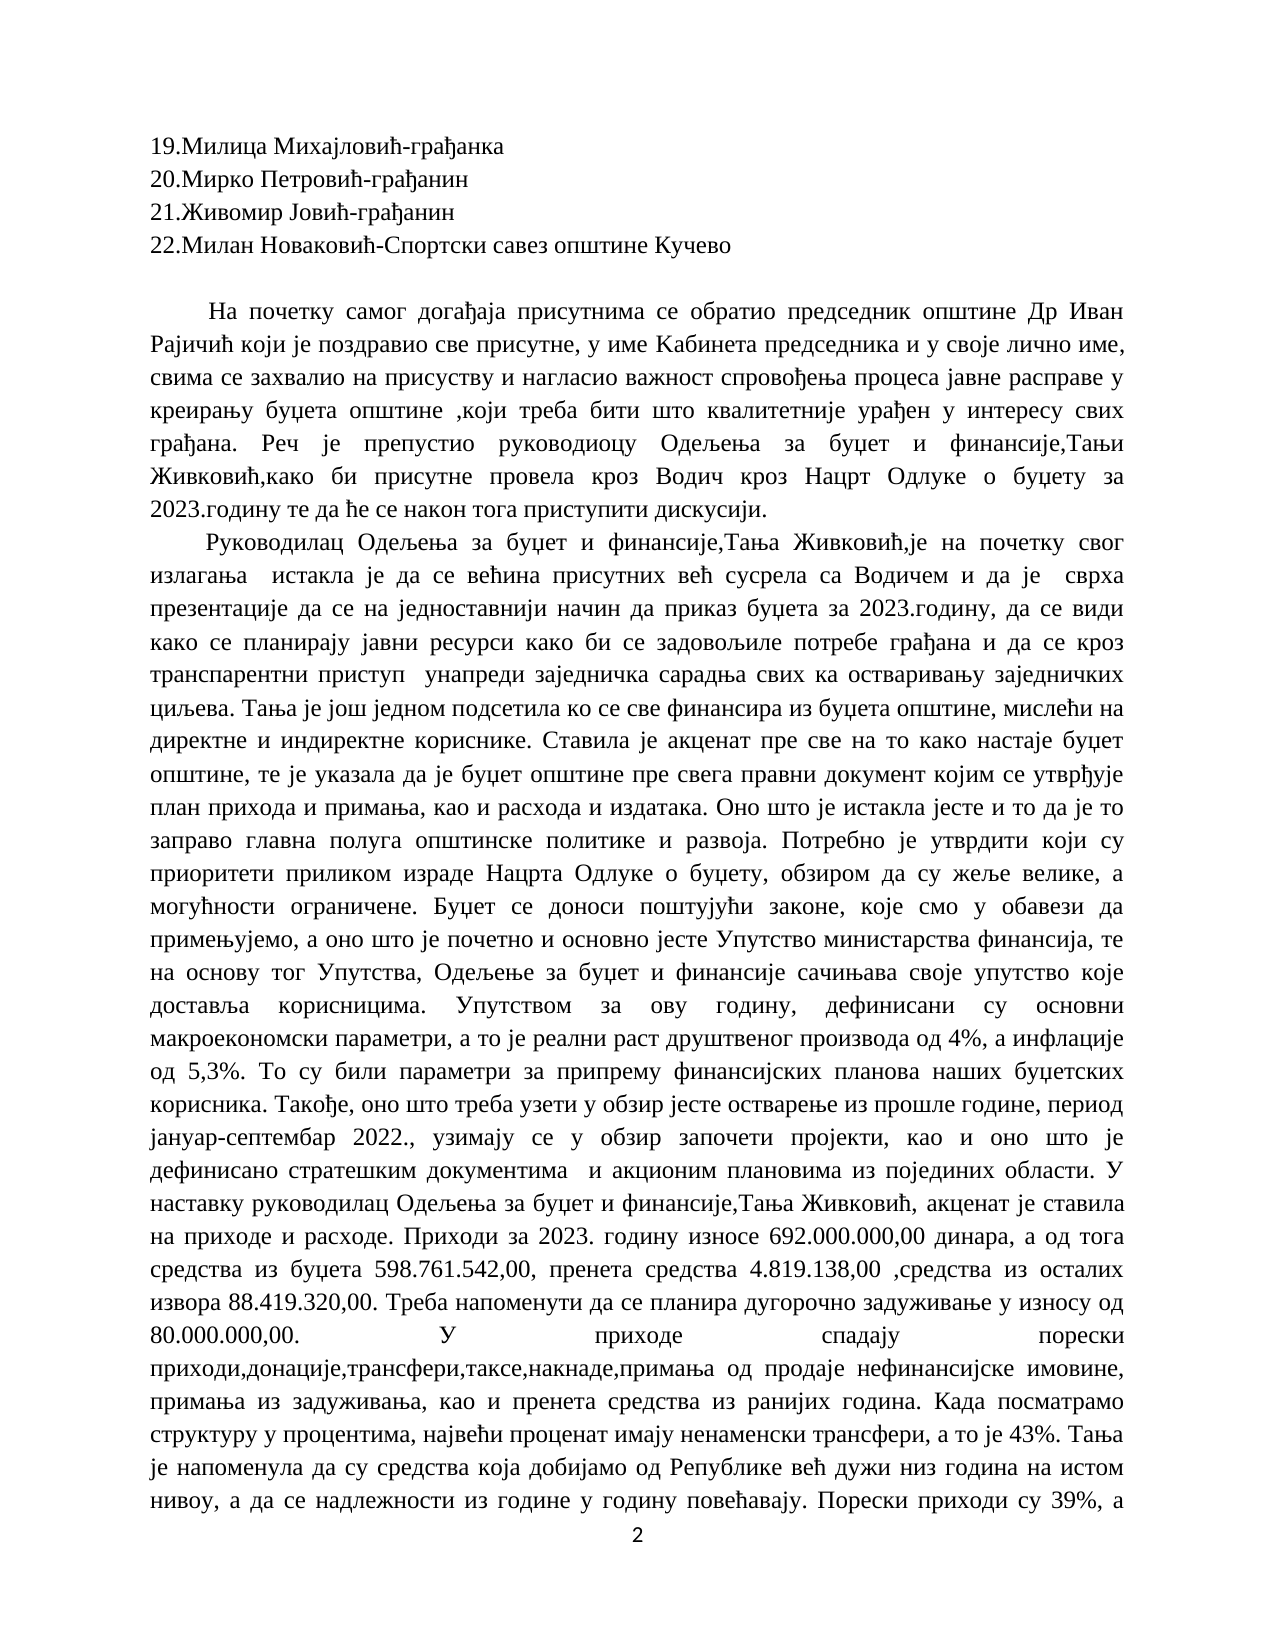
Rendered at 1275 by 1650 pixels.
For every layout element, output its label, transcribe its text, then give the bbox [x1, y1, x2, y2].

text 20.Мирко Петровић-грађанин [150, 164, 1125, 193]
text На почетку самог догађаја присутнима се обратио председник општине Др Иван Рајичић који је поздравио све присутне, у име Kабинета председника и у своје лично име, свима се захвалио на присуству и нагласио важност спровођења процеса јавне расправе у креирању буџета општине ,који треба бити што квалитетније урађен у интересу свих грађана. Реч је препустио руководиоцу Одељења за буџет и финансије,Тањи Живковић,како би присутне провела кроз Водич кроз Нацрт Одлуке о буџету за 2023.годину те да ће се након тога приступити дискусији. [150, 296, 1125, 523]
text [150, 527, 1125, 1514]
text 21.Живомир Јовић-грађанин [150, 197, 1125, 226]
text 22.Милан Новаковић-Спортски савез општине Кучево [150, 230, 1125, 259]
text 19.Милица Михајловић-грађанка [150, 131, 1125, 160]
